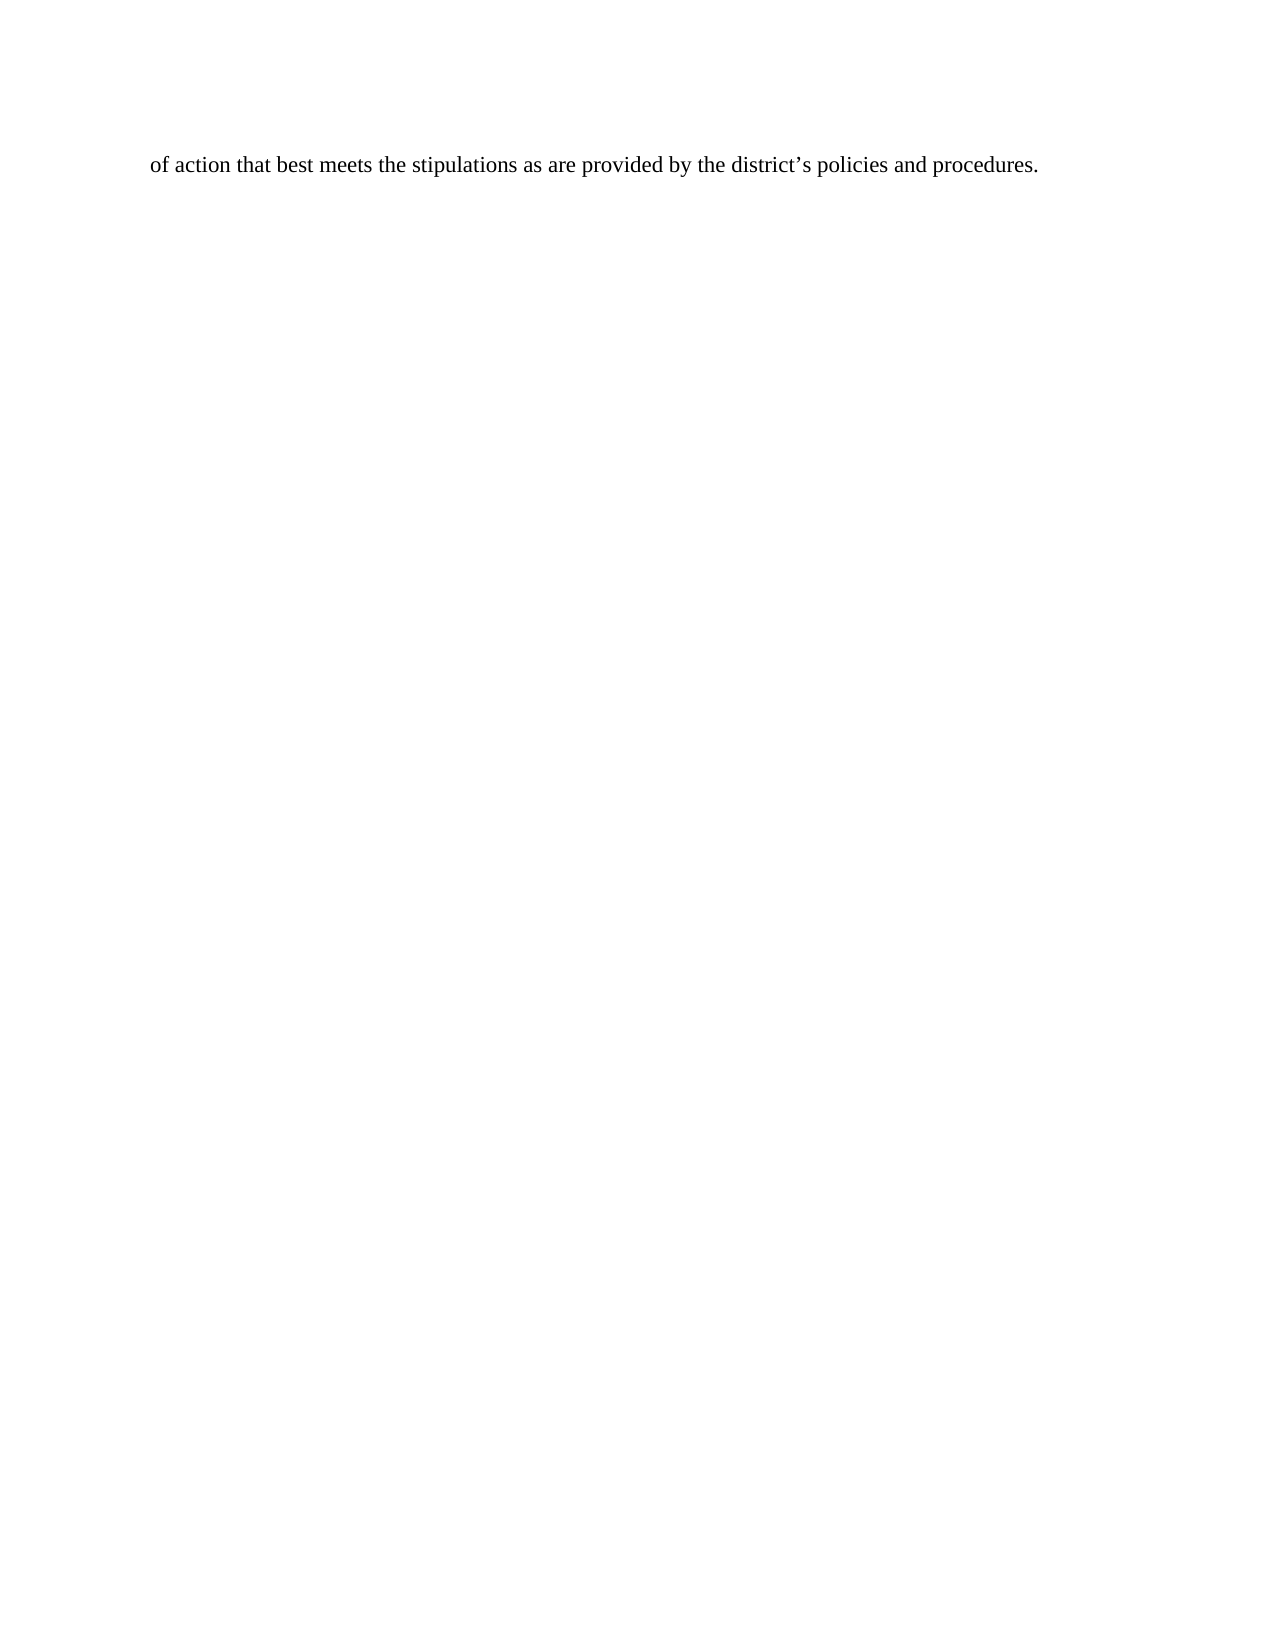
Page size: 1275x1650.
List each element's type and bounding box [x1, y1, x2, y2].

table_cell [149, 150, 1133, 179]
